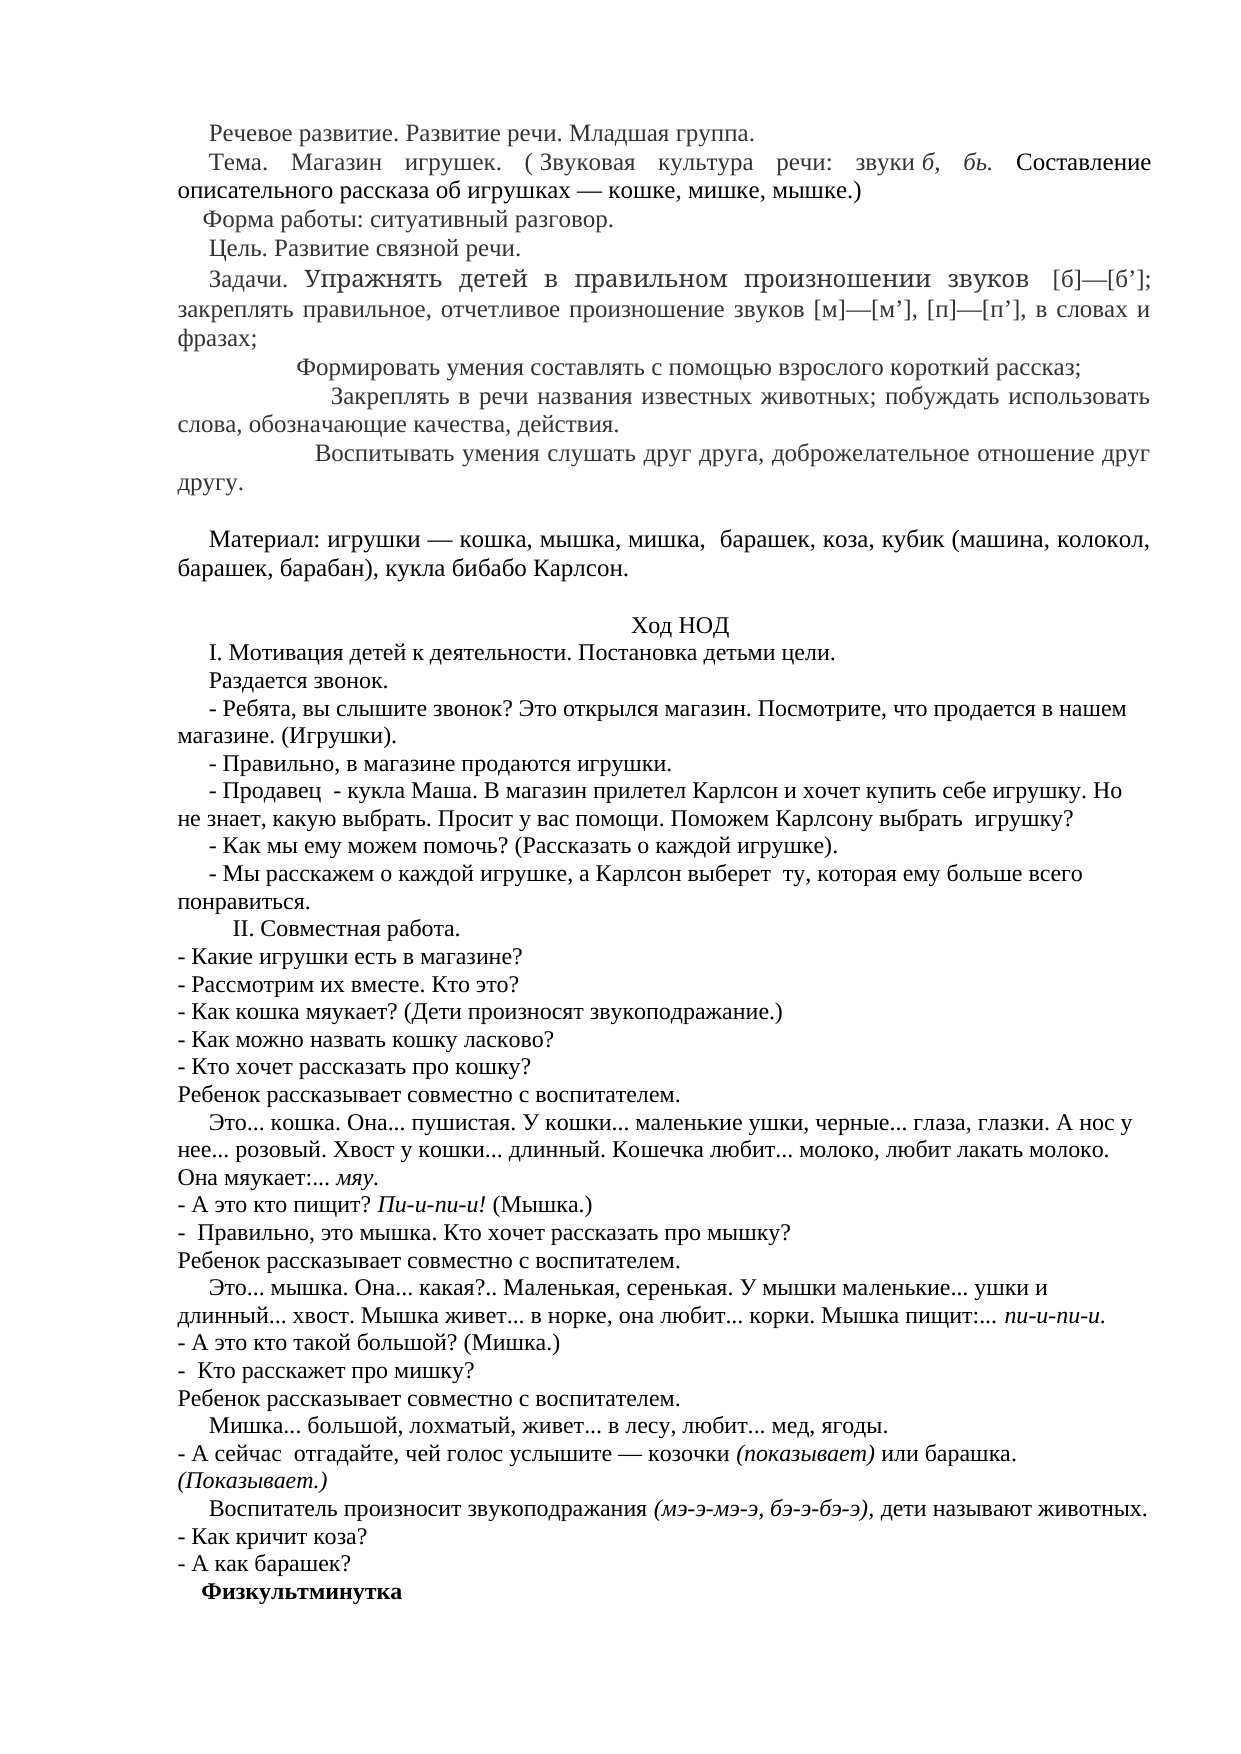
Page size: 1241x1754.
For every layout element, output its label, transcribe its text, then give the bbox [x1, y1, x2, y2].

text - Какие игрушки есть в магазине? [177, 942, 1152, 969]
text Ребенок рассказывает совместно с воспитателем. [177, 1384, 1152, 1411]
text - Кто хочет рассказать про кошку? [177, 1052, 1152, 1080]
text Ход НОД [177, 611, 1152, 638]
text - Правильно, это мышка. Кто хочет рассказать про мышку? [177, 1218, 1152, 1246]
text - Как кричит коза? [177, 1522, 1152, 1549]
text - Кто расскажет про мишку? [177, 1356, 1152, 1384]
text Раздается звонок. [177, 666, 1152, 693]
text Воспитатель произносит звукоподражания (мэ-э-мэ-э, бэ-э-бэ-э), дети называют животных. [177, 1494, 1152, 1522]
text Материал: игрушки — кошка, мышка, мишка, барашек, коза, кубик (машина, колокол, барашек, барабан), кукла бибабо Карлсон. [177, 524, 1152, 582]
text - Как мы ему можем помочь? (Рассказать о каждой игрушке). [177, 832, 1152, 859]
text - Правильно, в магазине продаются игрушки. [177, 749, 1152, 776]
text II. Совместная работа. [177, 914, 1152, 942]
text Речевое развитие. Развитие речи. Младшая группа. [177, 118, 1152, 147]
text Это... мышка. Она... какая?.. Маленькая, серенькая. У мышки маленькие... ушки и длинный... хвост. Мышка живет... в норке, она любит... корки. Мышка пищит:... пи-и-пи-и. [177, 1273, 1152, 1328]
text Форма работы: ситуативный разговор. [177, 204, 1152, 233]
text - Как кошка мяукает? (Дети произносят звукоподражание.) [177, 997, 1152, 1025]
text - А как барашек? [177, 1549, 1152, 1577]
text Закреплять в речи названия известных животных; побуждать использовать слова, обозначающие качества, действия. [177, 381, 1152, 438]
text Воспитывать умения слушать друг друга, доброжелательное отношение друг другу. [177, 438, 1152, 496]
text - Мы расскажем о каждой игрушке, а Карлсон выберет ту, которая ему больше всего понравиться. [177, 859, 1152, 914]
text Ребенок рассказывает совместно с воспитателем. [177, 1080, 1152, 1108]
text - А это кто такой большой? (Мишка.) [177, 1328, 1152, 1356]
text Тема. Магазин игрушек. ( Звуковая культура речи: звуки б, бь. Составление описательного рассказа об игрушках — кошке, мишке, мышке.) [177, 147, 1152, 204]
text Физкультминутка [177, 1577, 1152, 1604]
text Мишка... большой, лохматый, живет... в лесу, любит... мед, ягоды. [177, 1411, 1152, 1439]
text - Рассмотрим их вместе. Кто это? [177, 969, 1152, 997]
text - Ребята, вы слышите звонок? Это открылся магазин. Посмотрите, что продается в нашем магазине. (Игрушки). [177, 693, 1152, 749]
text Задачи. Упражнять детей в правильном произношении звуков [б]—[б’]; закреплять правильное, отчетливое произношение звуков [м]—[м’], [п]—[п’], в словах и фразах; [177, 262, 1152, 352]
text Это... кошка. Она... пушистая. У кошки... маленькие ушки, черные... глаза, глазки. А нос у нее... розовый. Хвост у кошки... длинный. Кошечка любит... молоко, любит лакать молоко. Она мяукает:... мяу. [177, 1108, 1152, 1190]
text Формировать умения составлять с помощью взрослого короткий рассказ; [177, 352, 1152, 381]
text - А это кто пищит? Пи-и-пи-и! (Мышка.) [177, 1190, 1152, 1218]
text Цель. Развитие связной речи. [177, 233, 1152, 262]
text I. Мотивация детей к деятельности. Постановка детьми цели. [177, 638, 1152, 666]
text - Как можно назвать кошку ласково? [177, 1025, 1152, 1052]
text - Продавец - кукла Маша. В магазин прилетел Карлсон и хочет купить себе игрушку. Но не знает, какую выбрать. Просит у вас помощи. Поможем Карлсону выбрать игрушку? [177, 776, 1152, 832]
text Ребенок рассказывает совместно с воспитателем. [177, 1246, 1152, 1273]
text - А сейчас отгадайте, чей голос услышите — козочки (показывает) или барашка. (Показывает.) [177, 1439, 1152, 1494]
